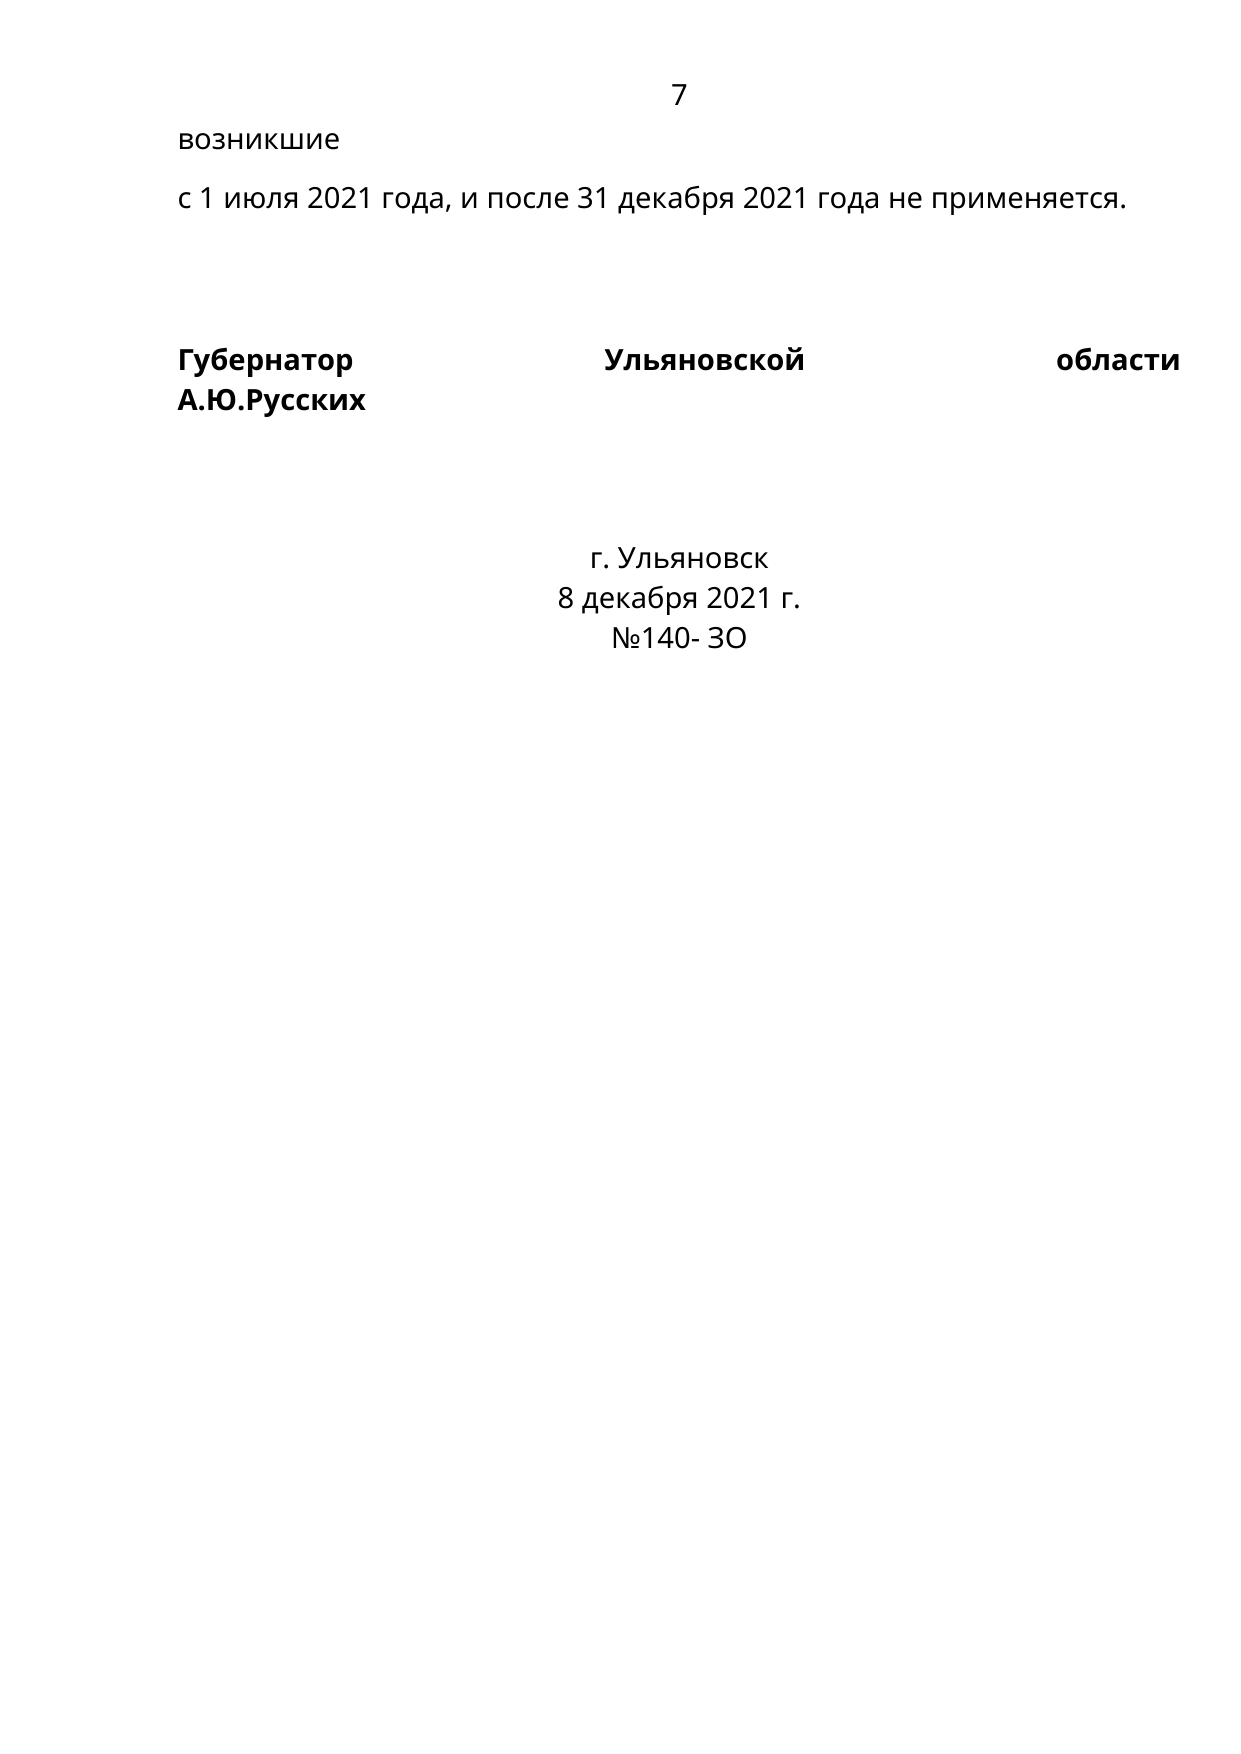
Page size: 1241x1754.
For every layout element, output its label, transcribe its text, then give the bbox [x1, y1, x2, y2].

text г. Ульяновск [177, 538, 1181, 577]
text 8 декабря . [177, 577, 1181, 617]
text Губернатор Ульяновской области А.Ю.Русских [177, 339, 1181, 418]
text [177, 118, 1181, 217]
text №140- ЗО [177, 617, 1181, 657]
